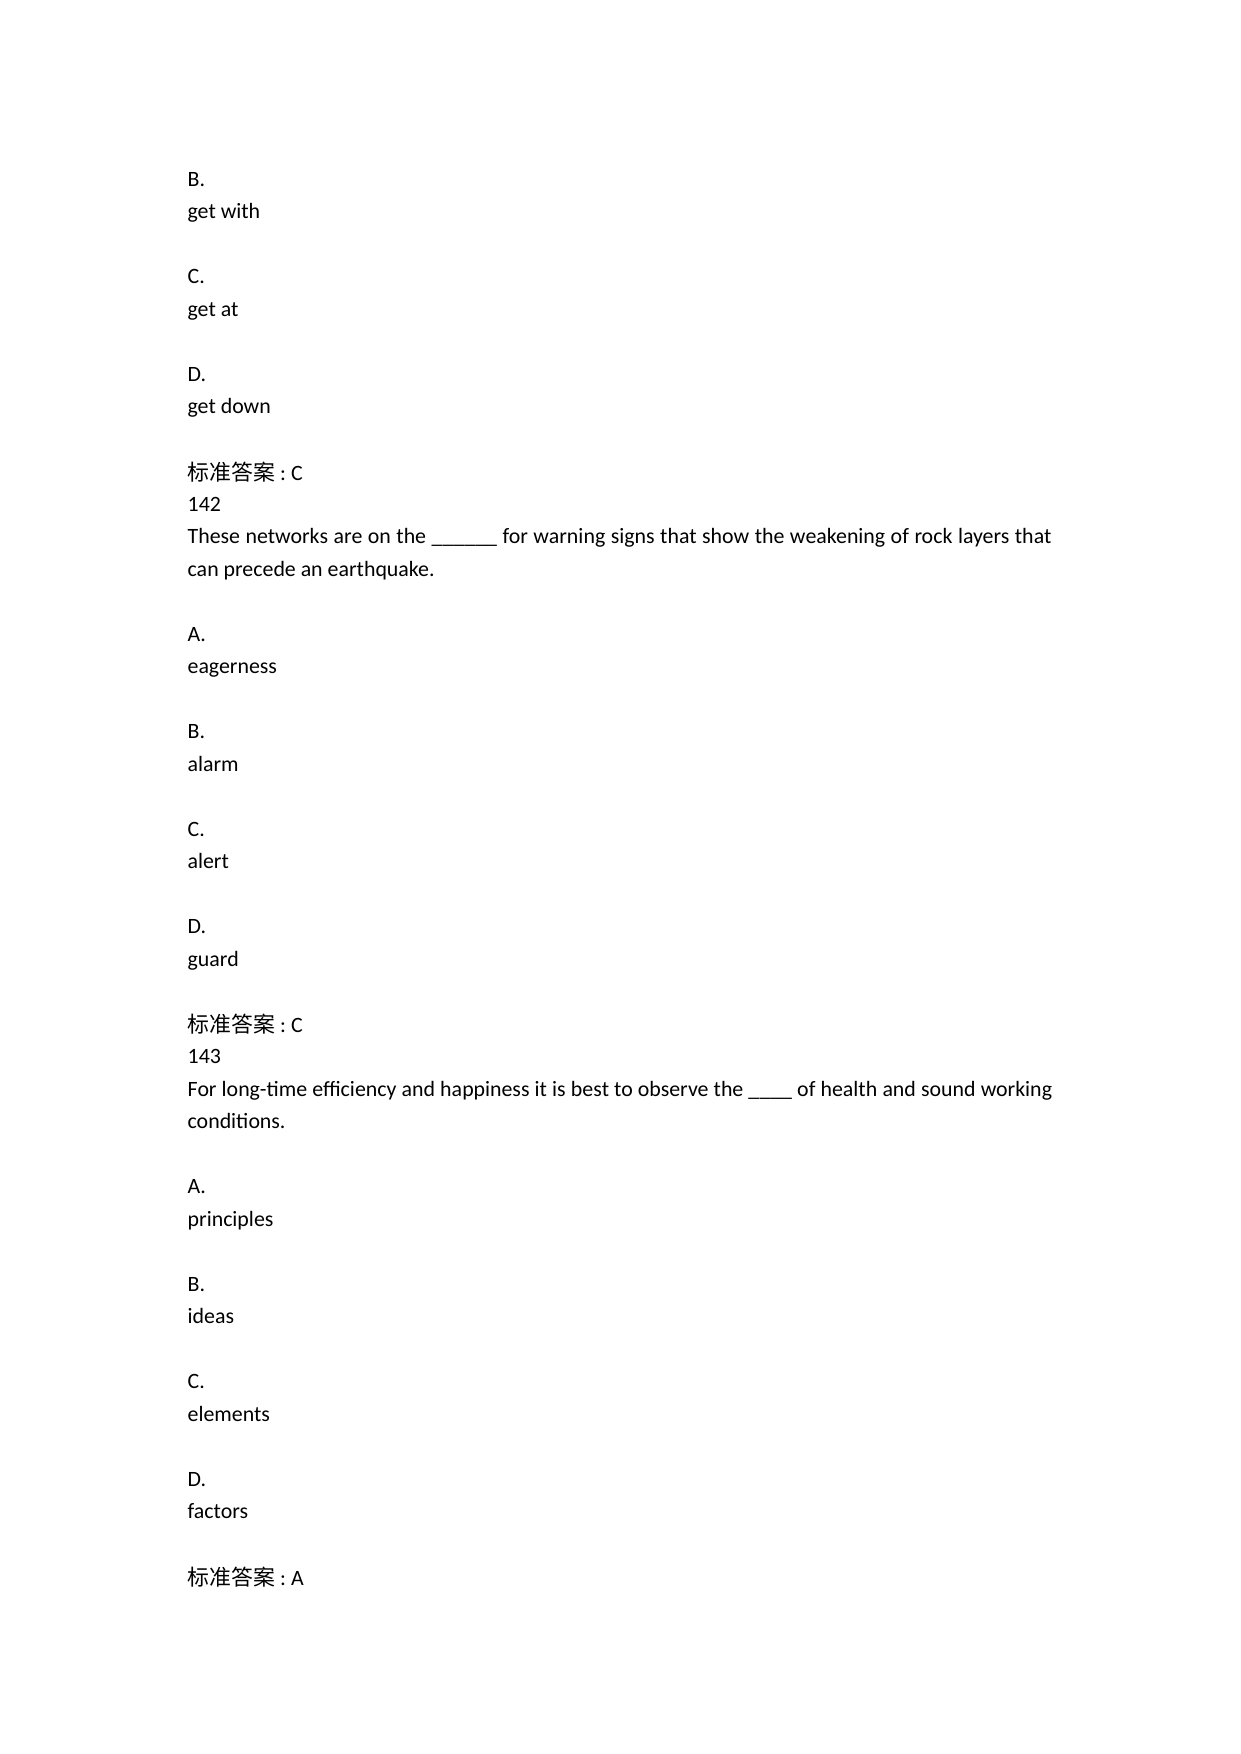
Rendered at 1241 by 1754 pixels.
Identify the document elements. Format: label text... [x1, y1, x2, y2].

text alert [187, 844, 1053, 877]
text elements [187, 1397, 1053, 1429]
text get down [187, 389, 1053, 422]
text 标准答案 : C [187, 454, 1053, 487]
text C. [187, 1364, 1053, 1397]
text A. [187, 1169, 1053, 1202]
text D. [187, 357, 1053, 389]
text principles [187, 1202, 1053, 1234]
text ideas [187, 1299, 1053, 1332]
text 142 [187, 487, 1053, 519]
text These networks are on the ______ for warning signs that show the weakening of rock layers that can precede an earthquake. [187, 519, 1053, 584]
text 143 [187, 1039, 1053, 1072]
text eagerness [187, 649, 1053, 682]
text factors [187, 1494, 1053, 1527]
text 标准答案 : C [187, 1007, 1053, 1039]
text 标准答案 : A [187, 1559, 1053, 1592]
text B. [187, 162, 1053, 194]
text alarm [187, 747, 1053, 779]
text get at [187, 292, 1053, 324]
text C. [187, 259, 1053, 292]
text get with [187, 194, 1053, 227]
text For long-time efficiency and happiness it is best to observe the ____ of health and sound working conditions. [187, 1072, 1053, 1137]
text B. [187, 1267, 1053, 1299]
text D. [187, 1462, 1053, 1494]
text A. [187, 617, 1053, 649]
text C. [187, 812, 1053, 844]
text B. [187, 714, 1053, 747]
text D. [187, 909, 1053, 942]
text guard [187, 942, 1053, 974]
